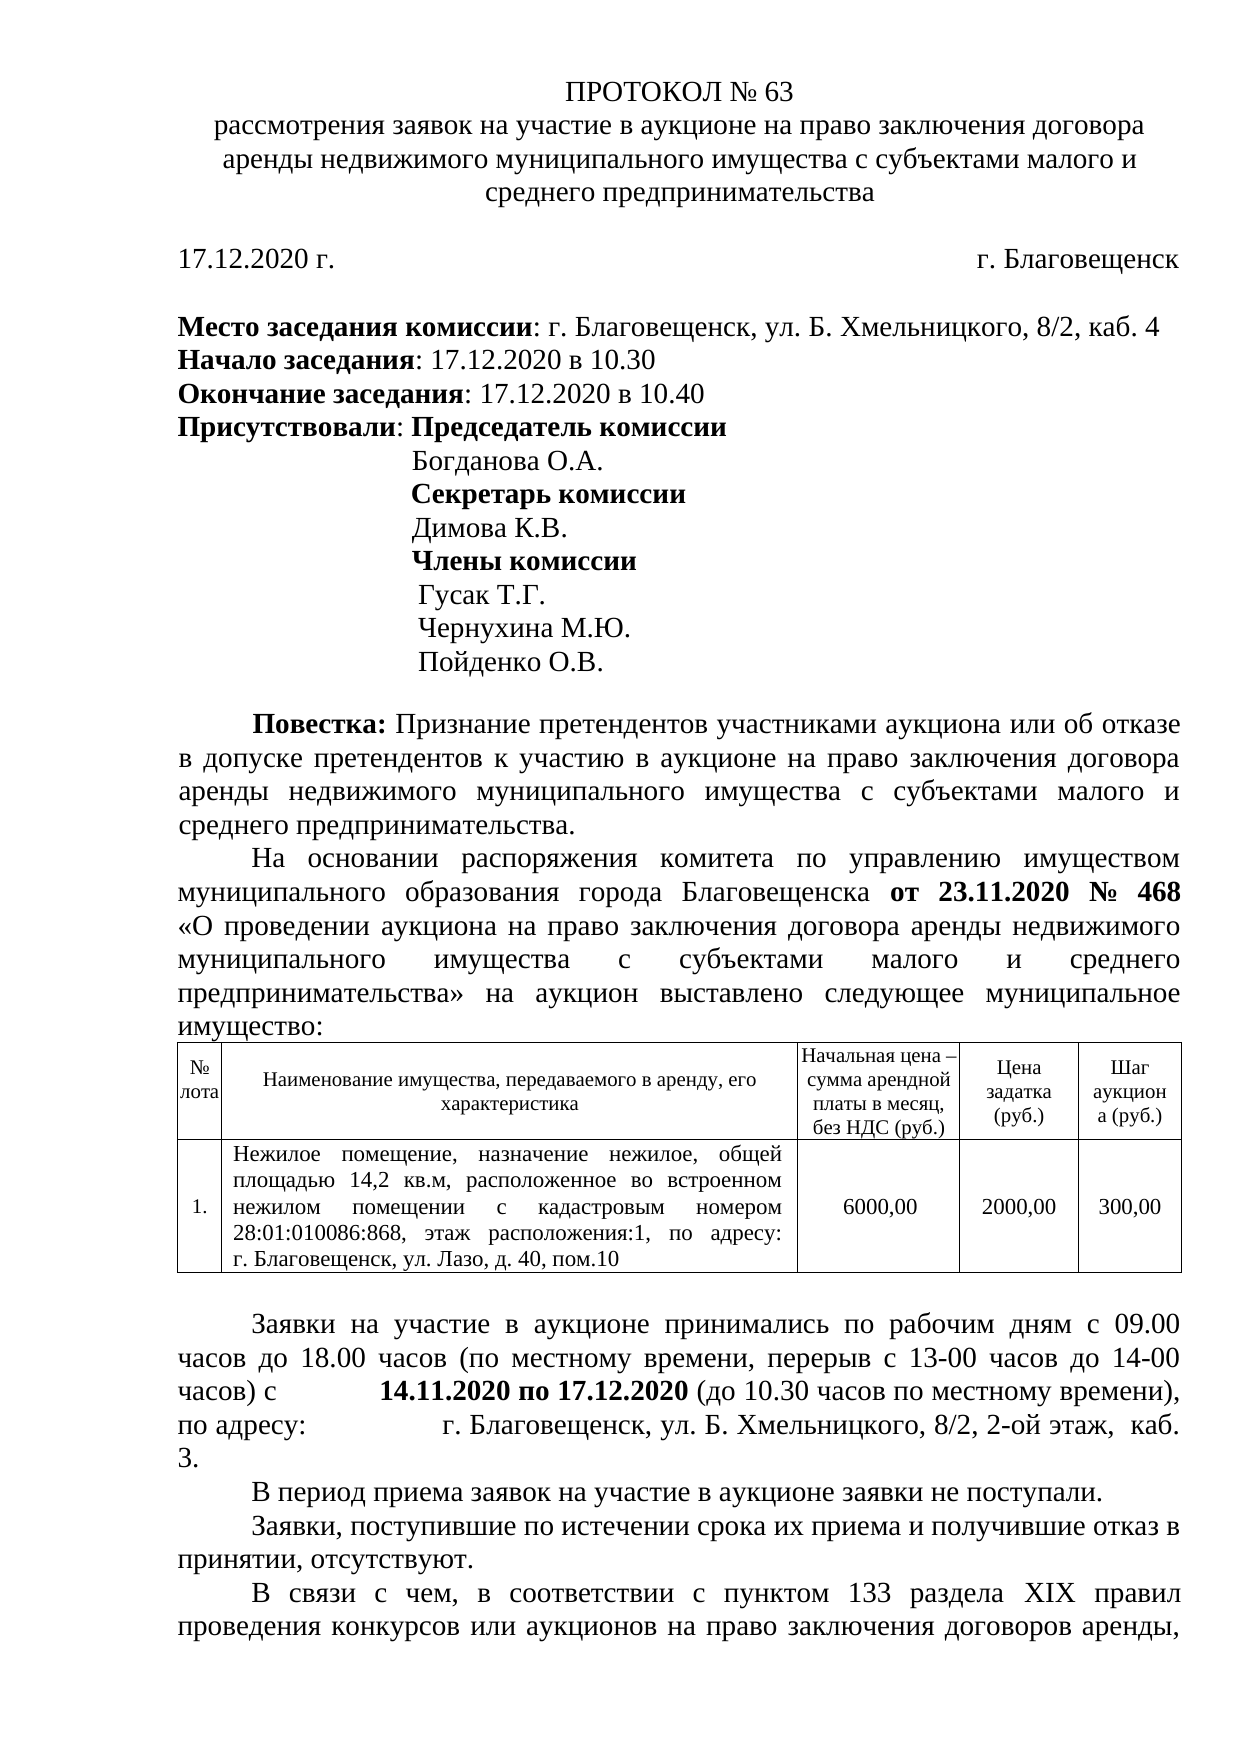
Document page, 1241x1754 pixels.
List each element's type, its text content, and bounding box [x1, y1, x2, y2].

text Чернухина М.Ю. [177, 611, 1181, 644]
text Пойденко О.В. [177, 644, 1181, 678]
text Заявки, поступившие по истечении срока их приема и получившие отказ в принятии, отсутствуют. [177, 1508, 1181, 1575]
text Богданова О.А. [177, 443, 1181, 476]
table_cell Нежилое помещение, назначение нежилое, общей площадью 14,2 кв.м, расположенное во встроенном нежилом помещении с кадастровым номером 28:01:010086:868, этаж расположения:1, по адресу: г. Благовещенск, ул. Лазо, д. 40, пом.10 [222, 1140, 797, 1272]
text Секретарь комиссии [177, 476, 1181, 510]
table_cell 2000,00 [960, 1140, 1078, 1272]
text Димова К.В. [177, 510, 1181, 543]
table_header Начальная цена – сумма арендной платы в месяц, без НДС (руб.) [798, 1043, 959, 1139]
text Окончание заседания: 17.12.2020 в 10.40 [177, 376, 1181, 409]
table_cell 6000,00 [798, 1140, 959, 1272]
text Заявки на участие в аукционе принимались по рабочим дням с 09.00 часов до 18.00 часов (по местному времени, перерыв с 13-00 часов до 14-00 часов) с 14.11.2020 по 17.12.2020 (до 10.30 часов по местному времени), по адресу: г. Благовещенск, ул. Б. Хмельницкого, 8/2, 2-ой этаж, каб. 3. [177, 1306, 1181, 1474]
text Присутствовали: Председатель комиссии [177, 409, 1181, 443]
text 17.12.2020 г. г. Благовещенск [177, 242, 1181, 275]
text Начало заседания: 17.12.2020 в 10.30 [177, 342, 1181, 376]
text На основании распоряжения комитета по управлению имуществом муниципального образования города Благовещенска от 23.11.2020 № 468 «О проведении аукциона на право заключения договора аренды недвижимого муниципального имущества с субъектами малого и среднего предпринимательства» на аукцион выставлено следующее муниципальное имущество: [177, 841, 1181, 1042]
table_header № лота [178, 1043, 221, 1139]
text рассмотрения заявок на участие в аукционе на право заключения договора аренды недвижимого муниципального имущества с субъектами малого и среднего предпринимательства [177, 107, 1181, 208]
text Члены комиссии [177, 543, 1181, 577]
table_header Шаг аукциона (руб.) [1079, 1043, 1181, 1139]
table_cell 1. [178, 1140, 221, 1272]
table_header Цена задатка (руб.) [960, 1043, 1078, 1139]
text Место заседания комиссии: г. Благовещенск, ул. Б. Хмельницкого, 8/2, каб. 4 [177, 309, 1181, 342]
text В период приема заявок на участие в аукционе заявки не поступали. [177, 1474, 1181, 1508]
text Повестка: Признание претендентов участниками аукциона или об отказе в допуске претендентов к участию в аукционе на право заключения договора аренды недвижимого муниципального имущества с субъектами малого и среднего предпринимательства. [178, 706, 1181, 841]
text Гусак Т.Г. [177, 577, 1181, 611]
table_cell 300,00 [1079, 1140, 1181, 1272]
text ПРОТОКОЛ № 63 [177, 74, 1181, 107]
table_header Наименование имущества, передаваемого в аренду, его характеристика [222, 1043, 797, 1139]
